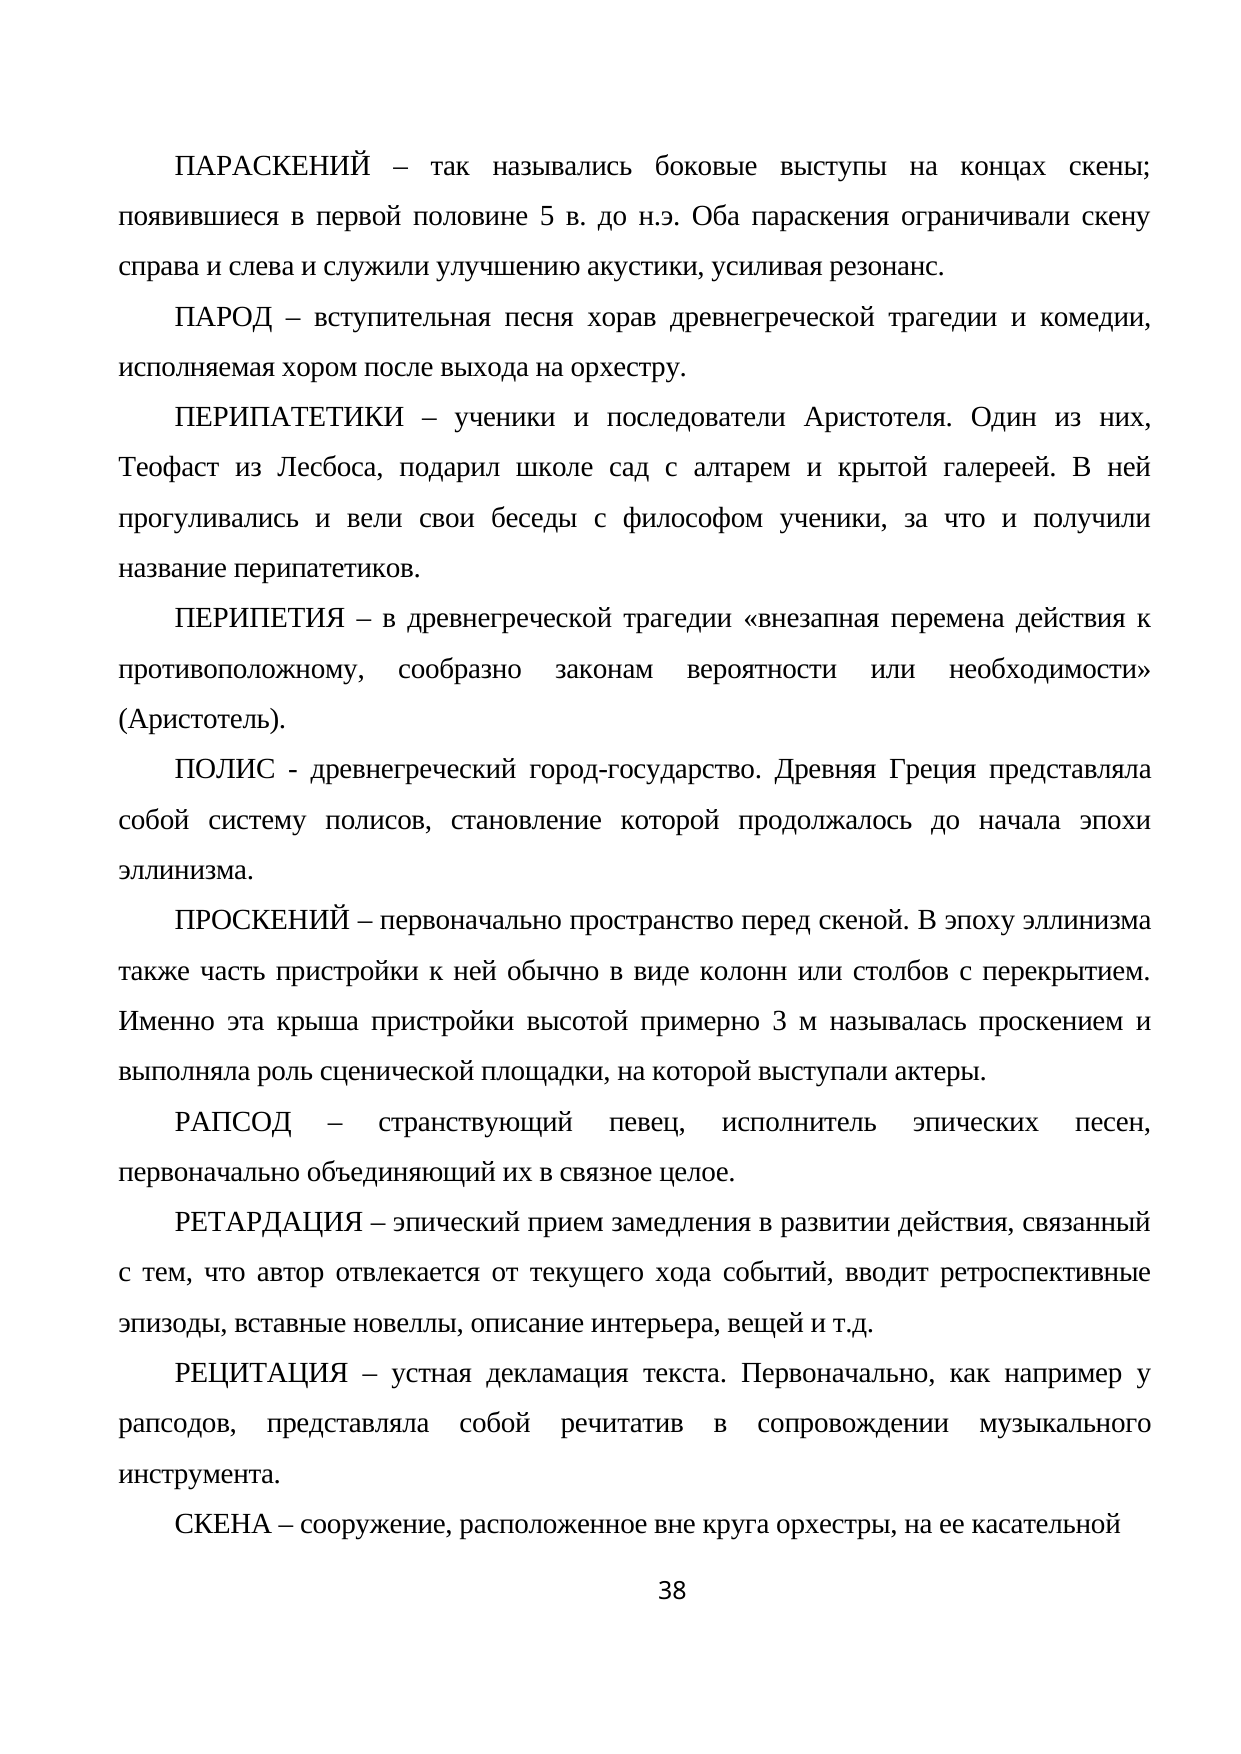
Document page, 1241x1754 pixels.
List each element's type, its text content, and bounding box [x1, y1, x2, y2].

text ПЕРИПАТЕТИКИ – ученики и последователи Аристотеля. Один из них, Теофаст из Лесбоса, подарил школе сад с алтарем и крытой галереей. В ней прогуливались и вели свои беседы с философом ученики, за что и получили название перипатетиков. [118, 399, 1152, 584]
text ПАРАСКЕНИЙ – так назывались боковые выступы на концах скены; появившиеся в первой половине 5 в. до н.э. Оба параскения ограничивали скену справа и слева и служили улучшению акустики, усиливая резонанс. [118, 148, 1152, 282]
text РЕТАРДАЦИЯ – эпический прием замедления в развитии действия, связанный с тем, что автор отвлекается от текущего хода событий, вводит ретроспективные эпизоды, вставные новеллы, описание интерьера, вещей и т.д. [118, 1204, 1152, 1338]
text ПОЛИС - древнегреческий город-государство. Древняя Греция представляла собой систему полисов, становление которой продолжалось до начала эпохи эллинизма. [118, 751, 1152, 886]
text ПЕРИПЕТИЯ – в древнегреческой трагедии «внезапная перемена действия к противоположному, сообразно законам вероятности или необходимости» (Аристотель). [118, 601, 1152, 735]
text СКЕНА – сооружение, расположенное вне круга орхестры, на ее касательной [118, 1506, 1152, 1540]
text ПАРОД – вступительная песня хорав древнегреческой трагедии и комедии, исполняемая хором после выхода на орхестру. [118, 299, 1152, 382]
text РАПСОД – странствующий певец, исполнитель эпических песен, первоначально объединяющий их в связное целое. [118, 1104, 1152, 1187]
text РЕЦИТАЦИЯ – устная декламация текста. Первоначально, как например у рапсодов, представляла собой речитатив в сопровождении музыкального инструмента. [118, 1355, 1152, 1489]
text ПРОСКЕНИЙ – первоначально пространство перед скеной. В эпоху эллинизма также часть пристройки к ней обычно в виде колонн или столбов с перекрытием. Именно эта крыша пристройки высотой примерно называлась проскением и выполняла роль сценической площадки, на которой выступали актеры. [118, 902, 1152, 1087]
